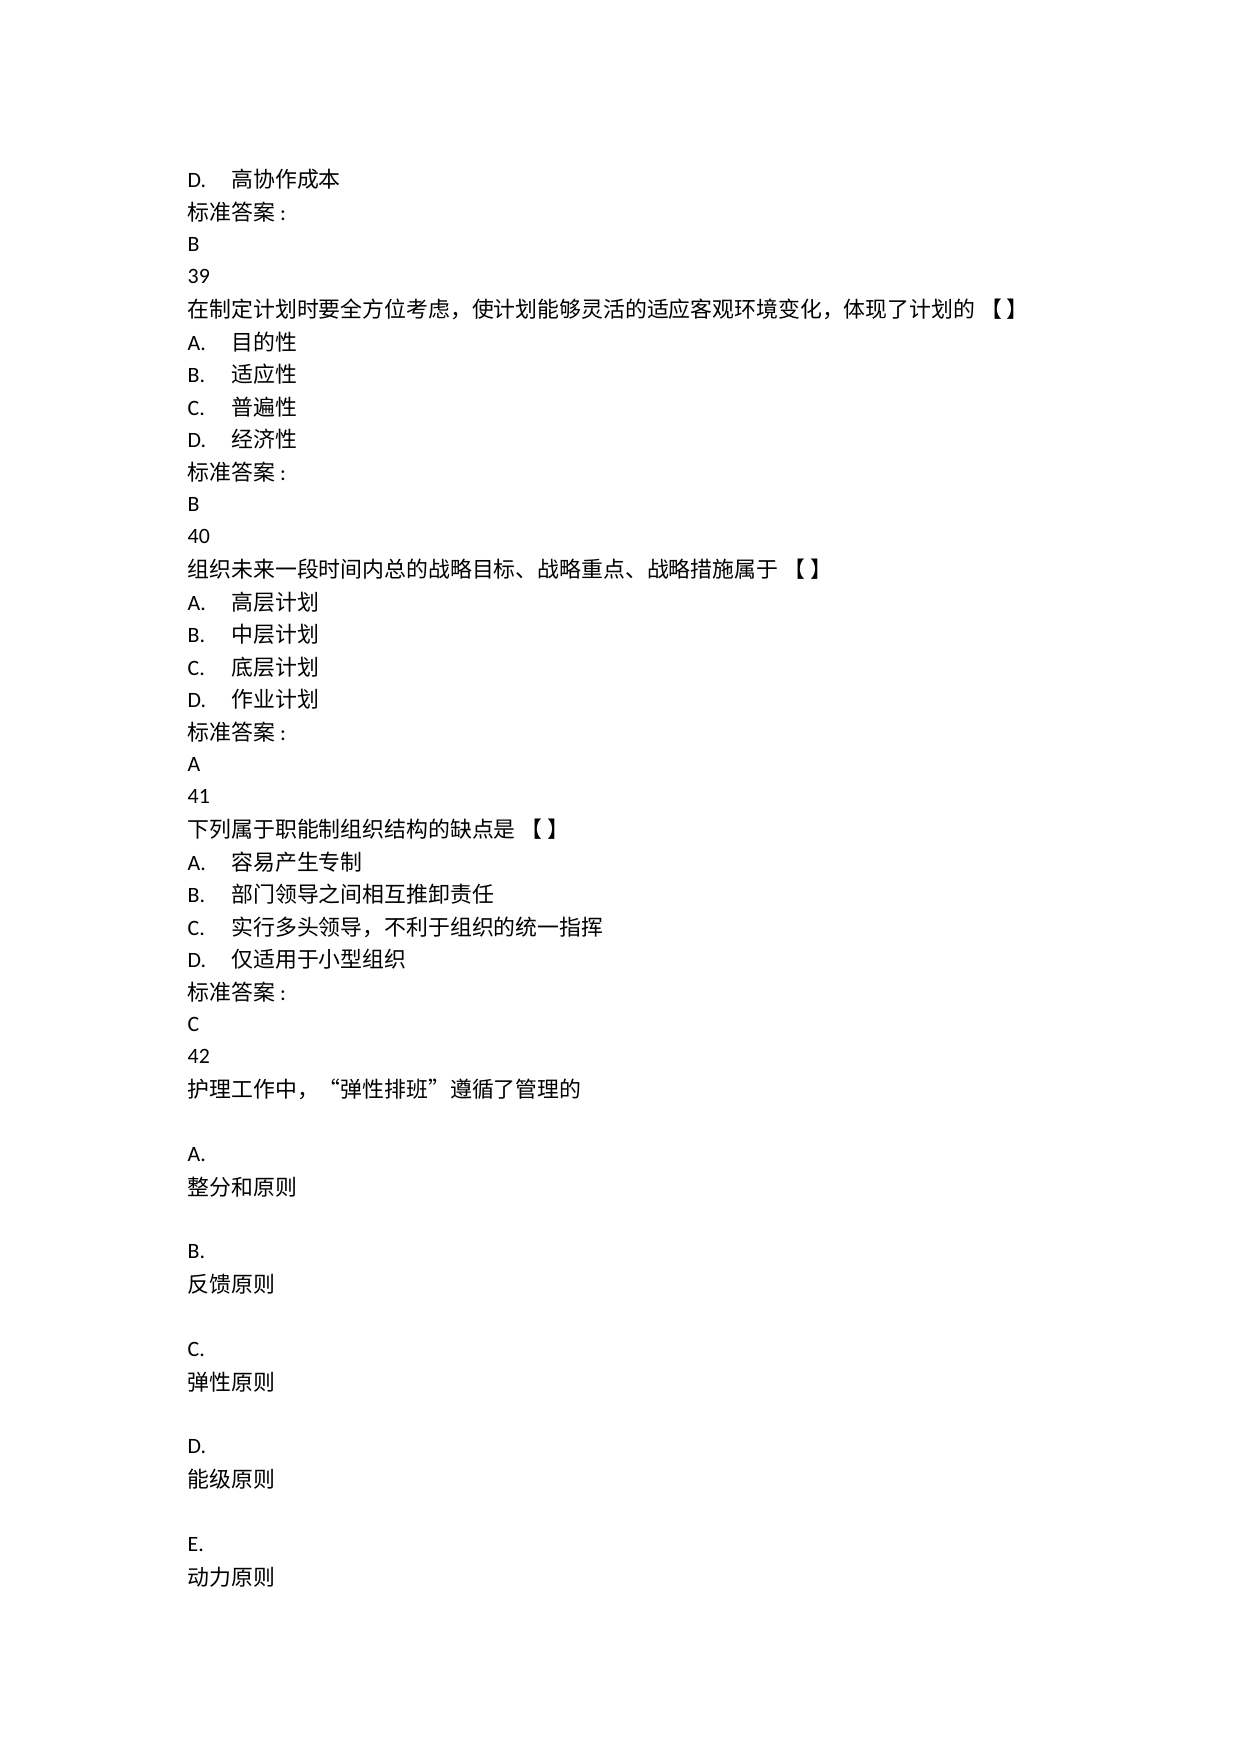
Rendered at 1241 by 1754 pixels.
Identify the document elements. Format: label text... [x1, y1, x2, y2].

list A. 容易产生专制 [187, 844, 1053, 877]
list 41 [187, 779, 1053, 812]
list D. 作业计划 [187, 682, 1053, 714]
list 组织未来一段时间内总的战略目标、战略重点、战略措施属于 【 】 [187, 552, 1053, 584]
list A. 目的性 [187, 324, 1053, 357]
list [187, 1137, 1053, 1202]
list 标准答案 : [187, 194, 1053, 227]
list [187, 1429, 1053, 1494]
list B. 部门领导之间相互推卸责任 [187, 877, 1053, 909]
list 下列属于职能制组织结构的缺点是 【 】 [187, 812, 1053, 844]
list C. 实行多头领导，不利于组织的统一指挥 [187, 909, 1053, 942]
list D. 经济性 [187, 422, 1053, 454]
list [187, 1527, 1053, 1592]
list B. 中层计划 [187, 617, 1053, 649]
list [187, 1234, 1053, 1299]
list B [187, 487, 1053, 519]
list D. 高协作成本 [187, 162, 1053, 194]
list B. 适应性 [187, 357, 1053, 389]
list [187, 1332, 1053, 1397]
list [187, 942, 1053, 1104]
list 39 [187, 259, 1053, 292]
list 在制定计划时要全方位考虑，使计划能够灵活的适应客观环境变化，体现了计划的 【 】 [187, 292, 1053, 324]
list 标准答案 : [187, 454, 1053, 487]
list B [187, 227, 1053, 259]
list C. 底层计划 [187, 649, 1053, 682]
list A [187, 747, 1053, 779]
list 标准答案 : [187, 714, 1053, 747]
list C. 普遍性 [187, 389, 1053, 422]
list 40 [187, 519, 1053, 552]
list A. 高层计划 [187, 584, 1053, 617]
